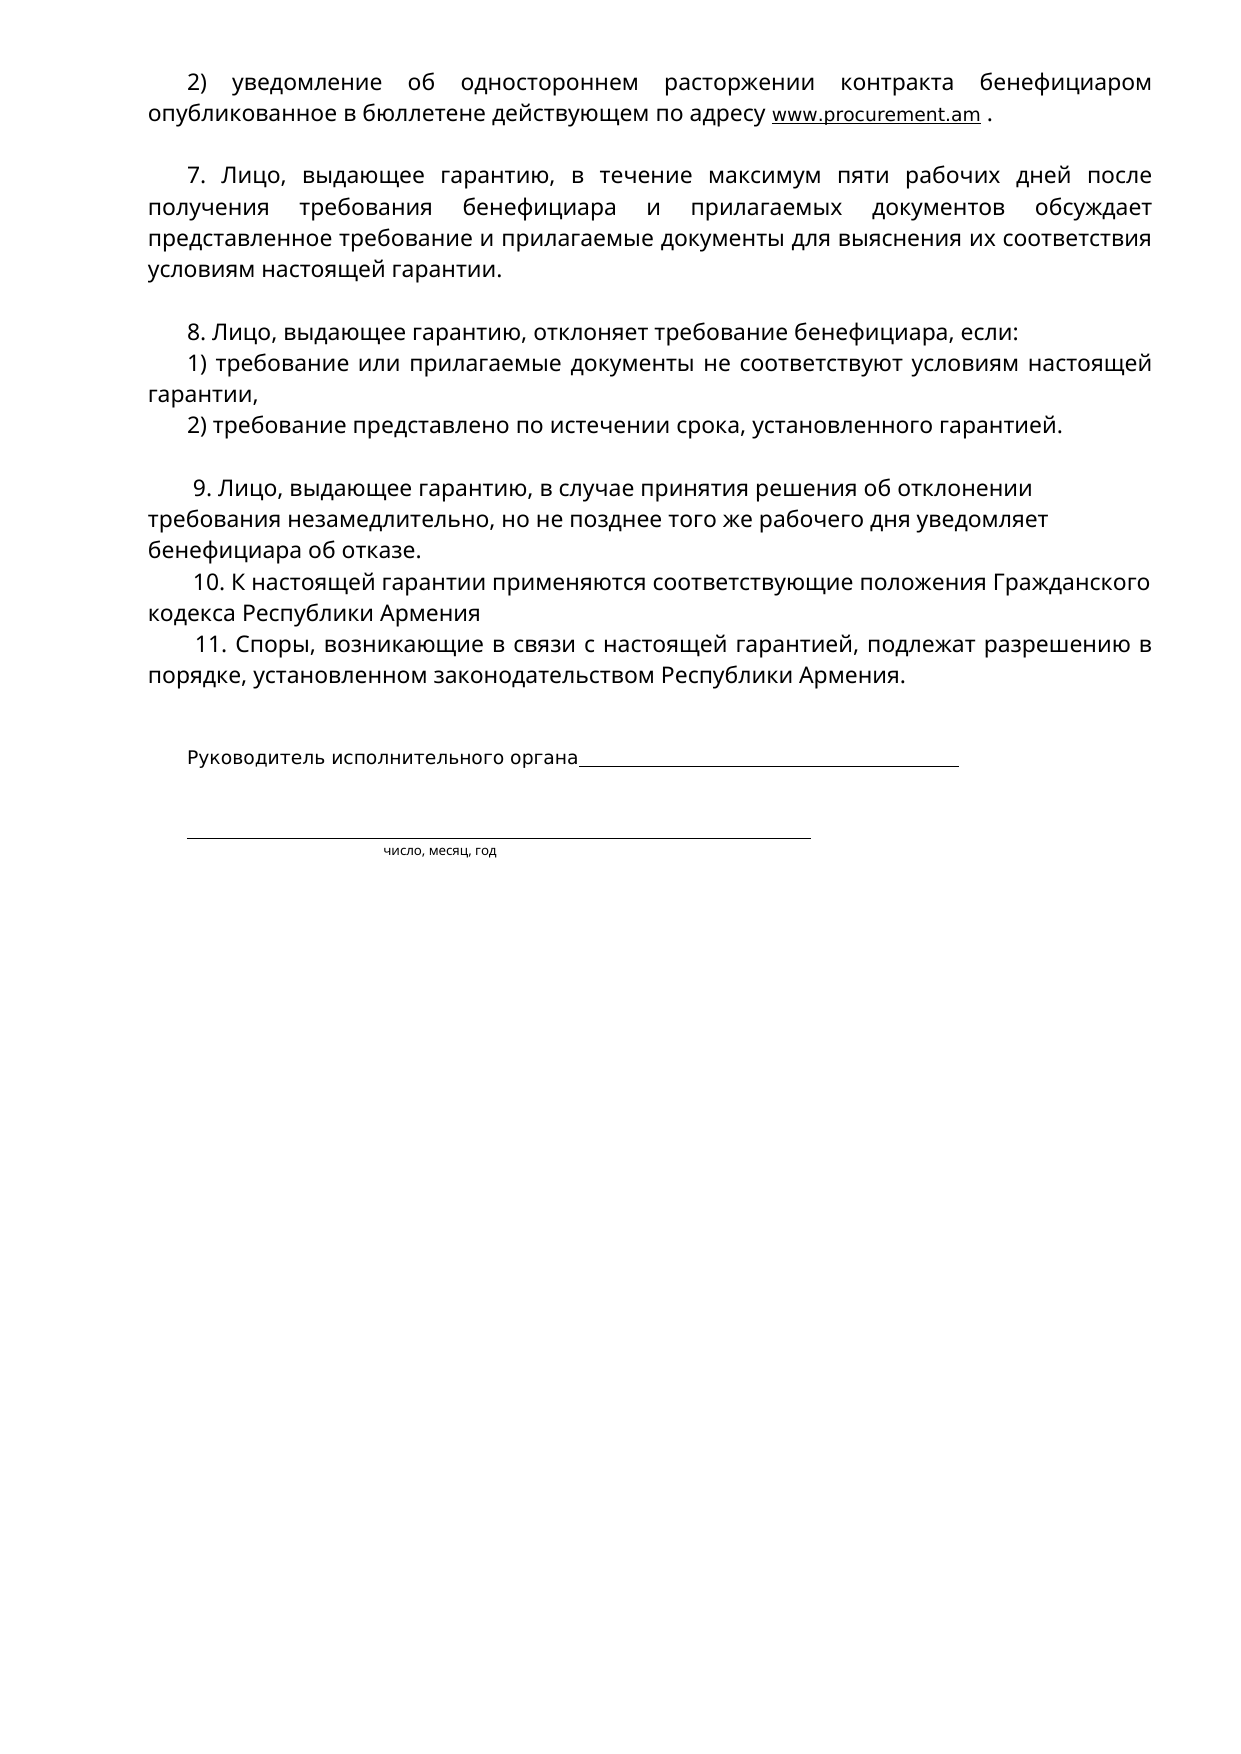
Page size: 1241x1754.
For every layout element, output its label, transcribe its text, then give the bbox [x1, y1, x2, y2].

text 2) требование представлено по истечении срока, установленного гарантией. [148, 409, 1153, 441]
text 9. Лицо, выдающее гарантию, в случае принятия решения об отклонении требования незамедлительно, но не позднее того же рабочего дня уведомляет бенефициара об отказе. [148, 472, 1153, 566]
text 11. Споры, возникающие в связи с настоящей гарантией, подлежат разрешению в порядке, установленном законодательством Республики Армения. [148, 628, 1153, 691]
text 10. К настоящей гарантии применяются соответствующие положения Гражданского кодекса Республики Армения [148, 566, 1153, 628]
text 7. Лицо, выдающее гарантию, в течение максимум пяти рабочих дней после получения требования бенефициара и прилагаемых документов обсуждает представленное требование и прилагаемые документы для выяснения их соответствия условиям настоящей гарантии. [148, 159, 1153, 284]
text 2) уведомление об одностороннем расторжении контракта бенефициаром опубликованное в бюллетене действующем по адресу www.procurement.am . [148, 66, 1153, 128]
text число, месяц, год [148, 842, 1153, 873]
text 1) требование или прилагаемые документы не соответствуют условиям настоящей гарантии, [148, 347, 1153, 409]
text 8. Лицо, выдающее гарантию, отклоняет требование бенефициара, если: [148, 316, 1153, 347]
text Руководитель исполнительного органа [148, 747, 1153, 769]
